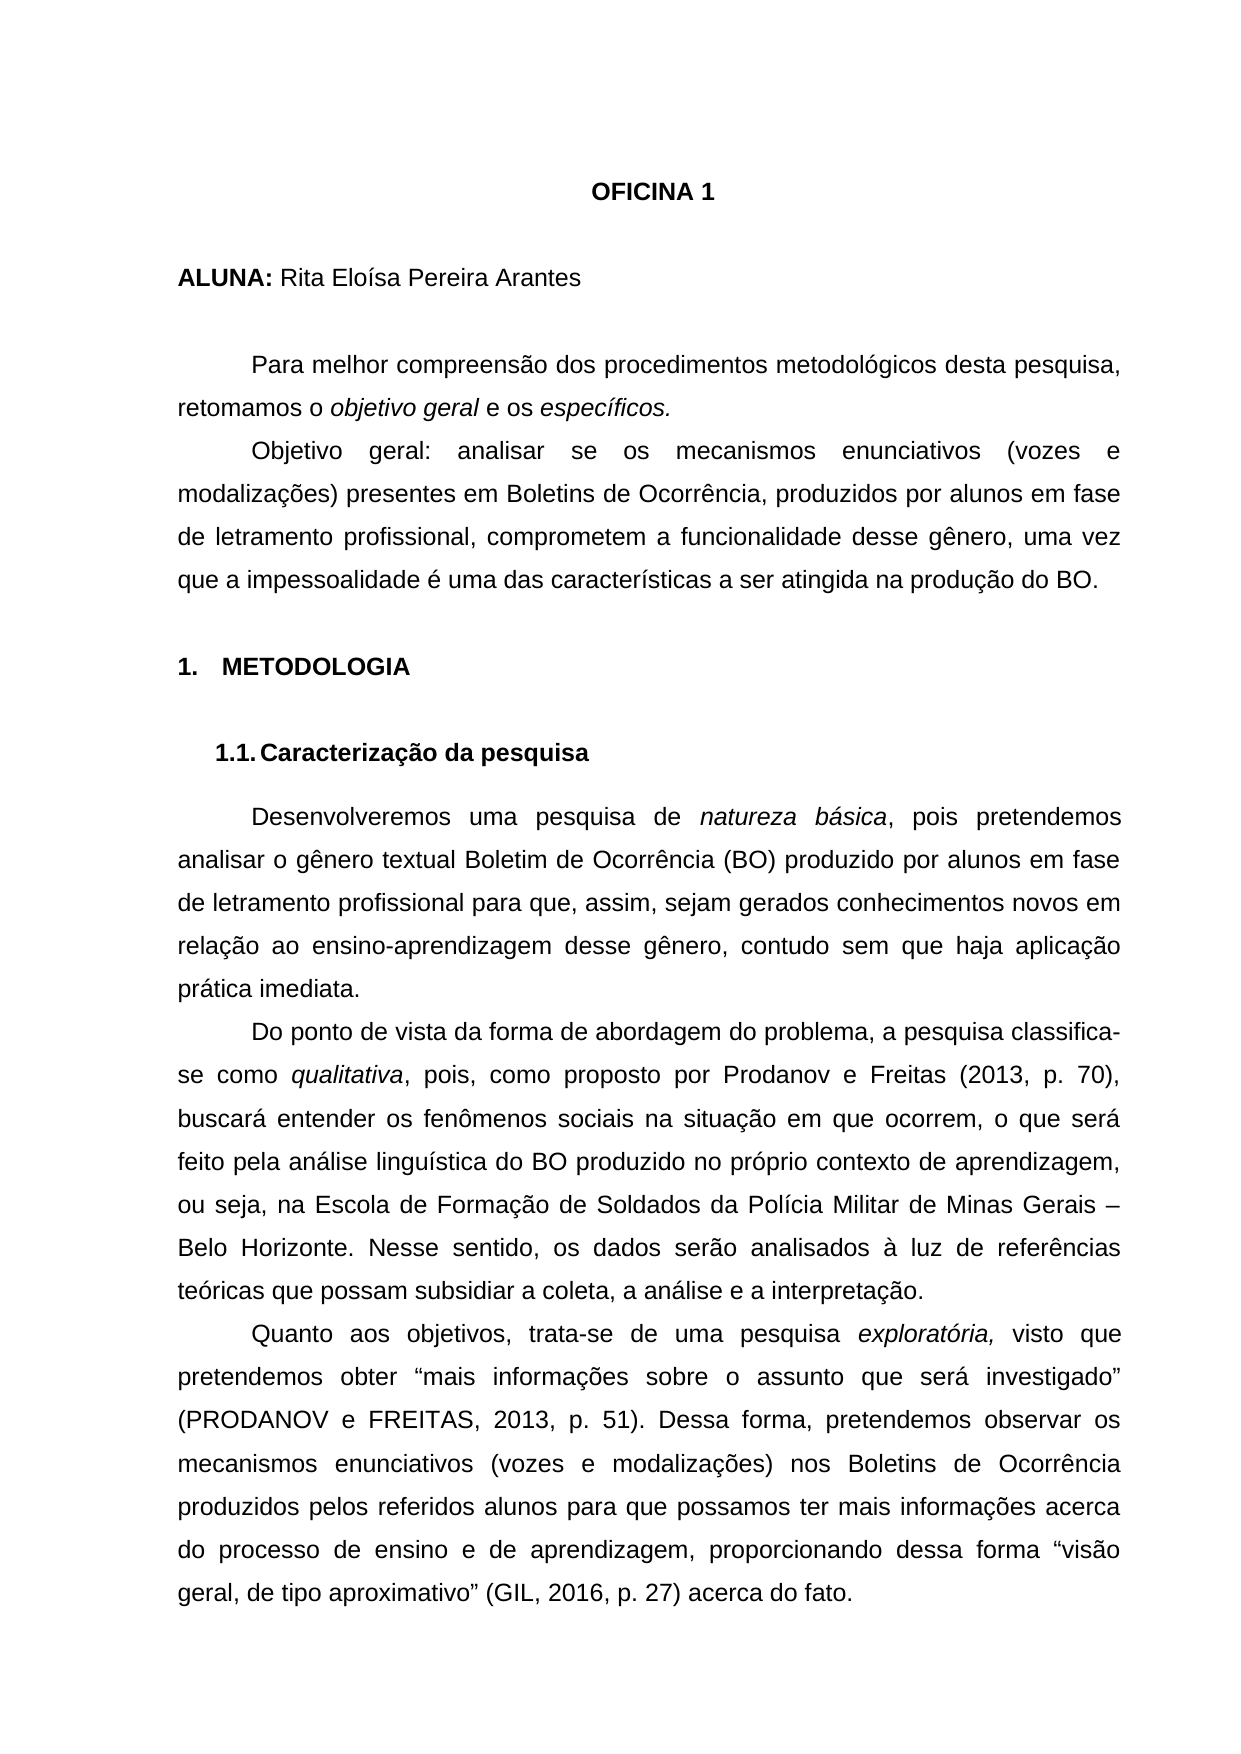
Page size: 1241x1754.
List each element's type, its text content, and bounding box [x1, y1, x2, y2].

text Desenvolveremos uma pesquisa de natureza básica, pois pretendemos analisar o gênero textual Boletim de Ocorrência (BO) produzido por alunos em fase de letramento profissional para que, assim, sejam gerados conhecimentos novos em relação ao ensino-aprendizagem desse gênero, contudo sem que haja aplicação prática imediata. [177, 802, 1122, 1003]
text OFICINA 1 [177, 177, 1122, 206]
text Quanto aos objetivos, trata-se de uma pesquisa exploratória, visto que pretendemos obter “mais informações sobre o assunto que será investigado” (PRODANOV e FREITAS, 2013, p. 51). Dessa forma, pretendemos observar os mecanismos enunciativos (vozes e modalizações) nos Boletins de Ocorrência produzidos pelos referidos alunos para que possamos ter mais informações acerca do processo de ensino e de aprendizagem, proporcionando dessa forma “visão geral, de tipo aproximativo” (GIL, 2016, p. 27) acerca do fato. [177, 1319, 1122, 1607]
list METODOLOGIA [177, 652, 1122, 680]
list Caracterização da pesquisa [215, 738, 1122, 767]
list Para melhor compreensão dos procedimentos metodológicos desta pesquisa, retomamos o objetivo geral e os específicos. [177, 350, 1122, 422]
text Do ponto de vista da forma de abordagem do problema, a pesquisa classifica-se como qualitativa, pois, como proposto por Prodanov e Freitas (2013, p. 70), buscará entender os fenômenos sociais na situação em que ocorrem, o que será feito pela análise linguística do BO produzido no próprio contexto de aprendizagem, ou seja, na Escola de Formação de Soldados da Polícia Militar de Minas Gerais – Belo Horizonte. Nesse sentido, os dados serão analisados à luz de referências teóricas que possam subsidiar a coleta, a análise e a interpretação. [177, 1017, 1122, 1305]
list Objetivo geral: analisar se os mecanismos enunciativos (vozes e modalizações) presentes em Boletins de Ocorrência, produzidos por alunos em fase de letramento profissional, comprometem a funcionalidade desse gênero, uma vez que a impessoalidade é uma das características a ser atingida na produção do BO. [177, 436, 1122, 594]
text ALUNA: Rita Eloísa Pereira Arantes [177, 263, 1122, 292]
